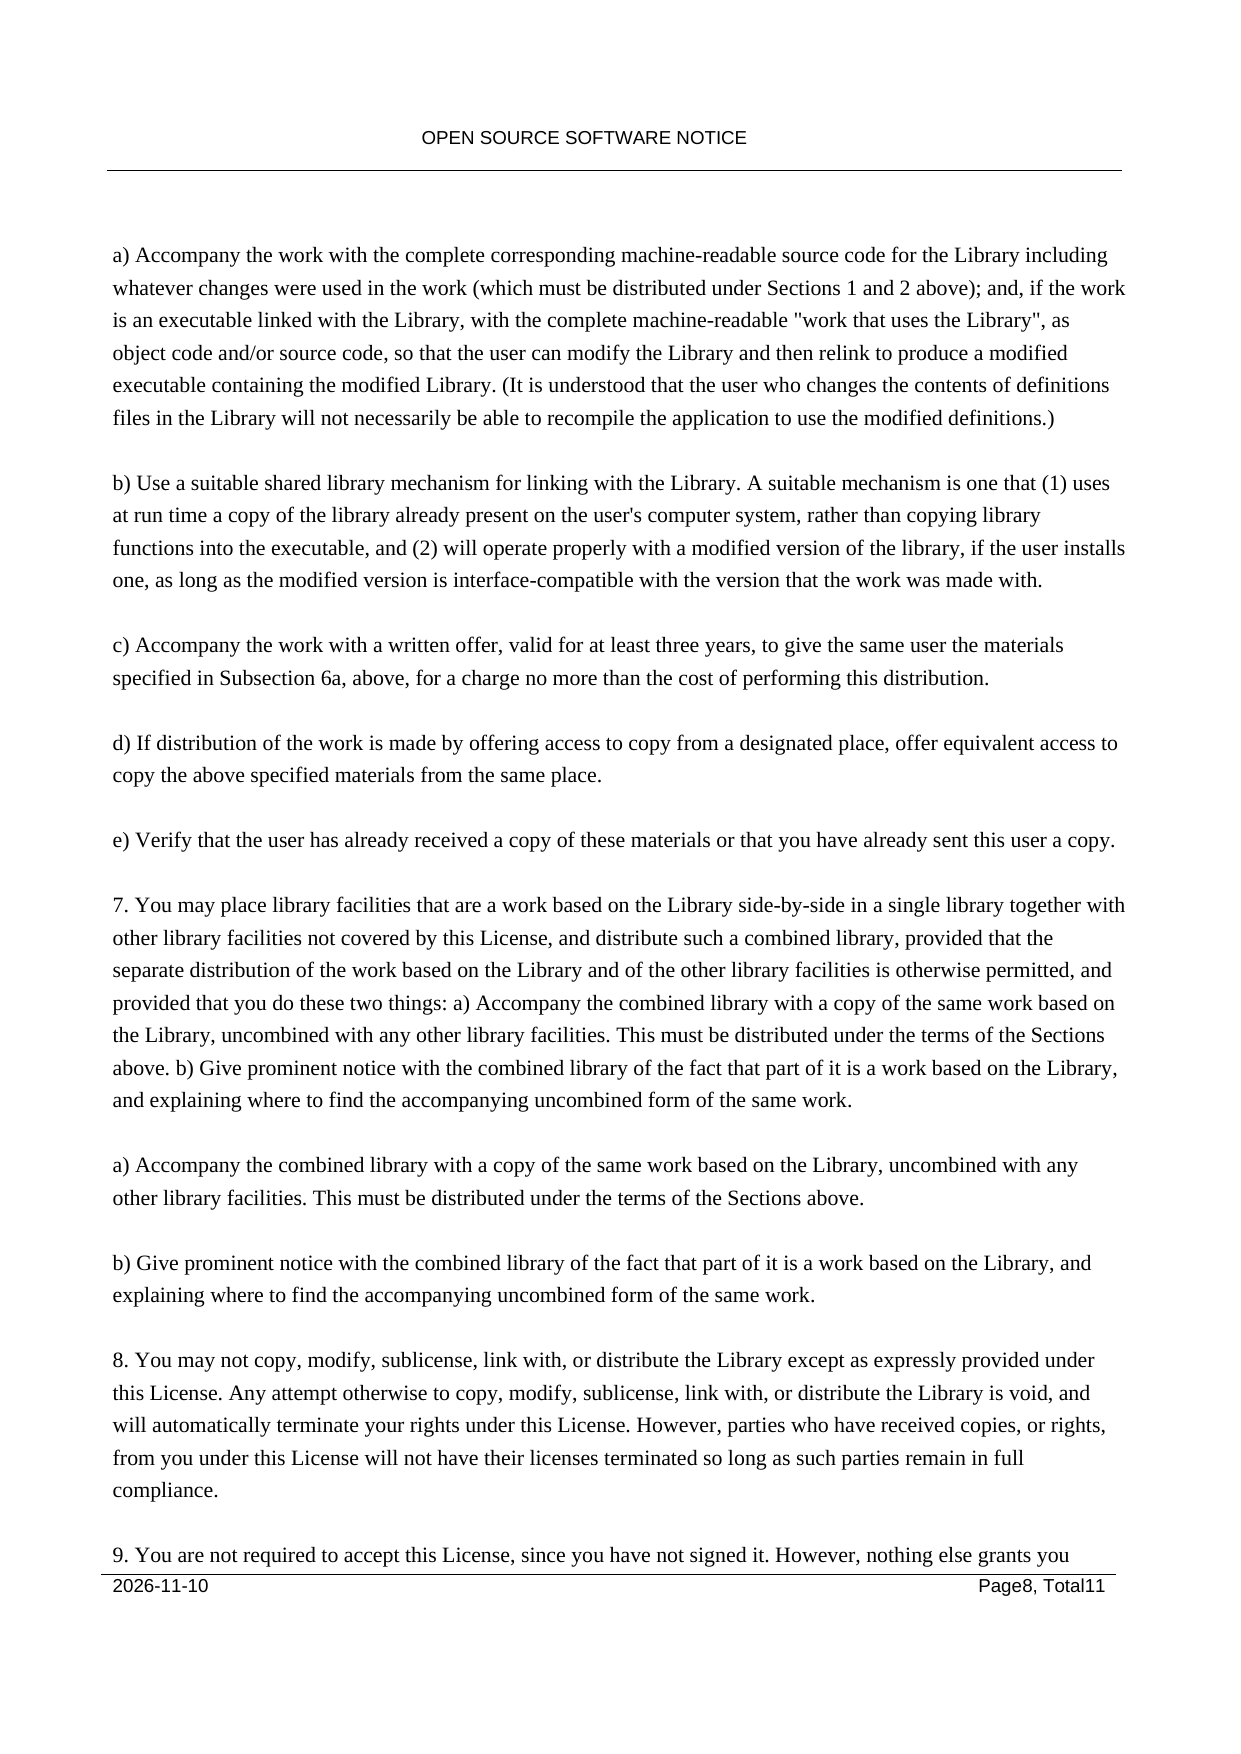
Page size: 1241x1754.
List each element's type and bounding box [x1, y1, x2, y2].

text [112, 206, 1128, 1571]
